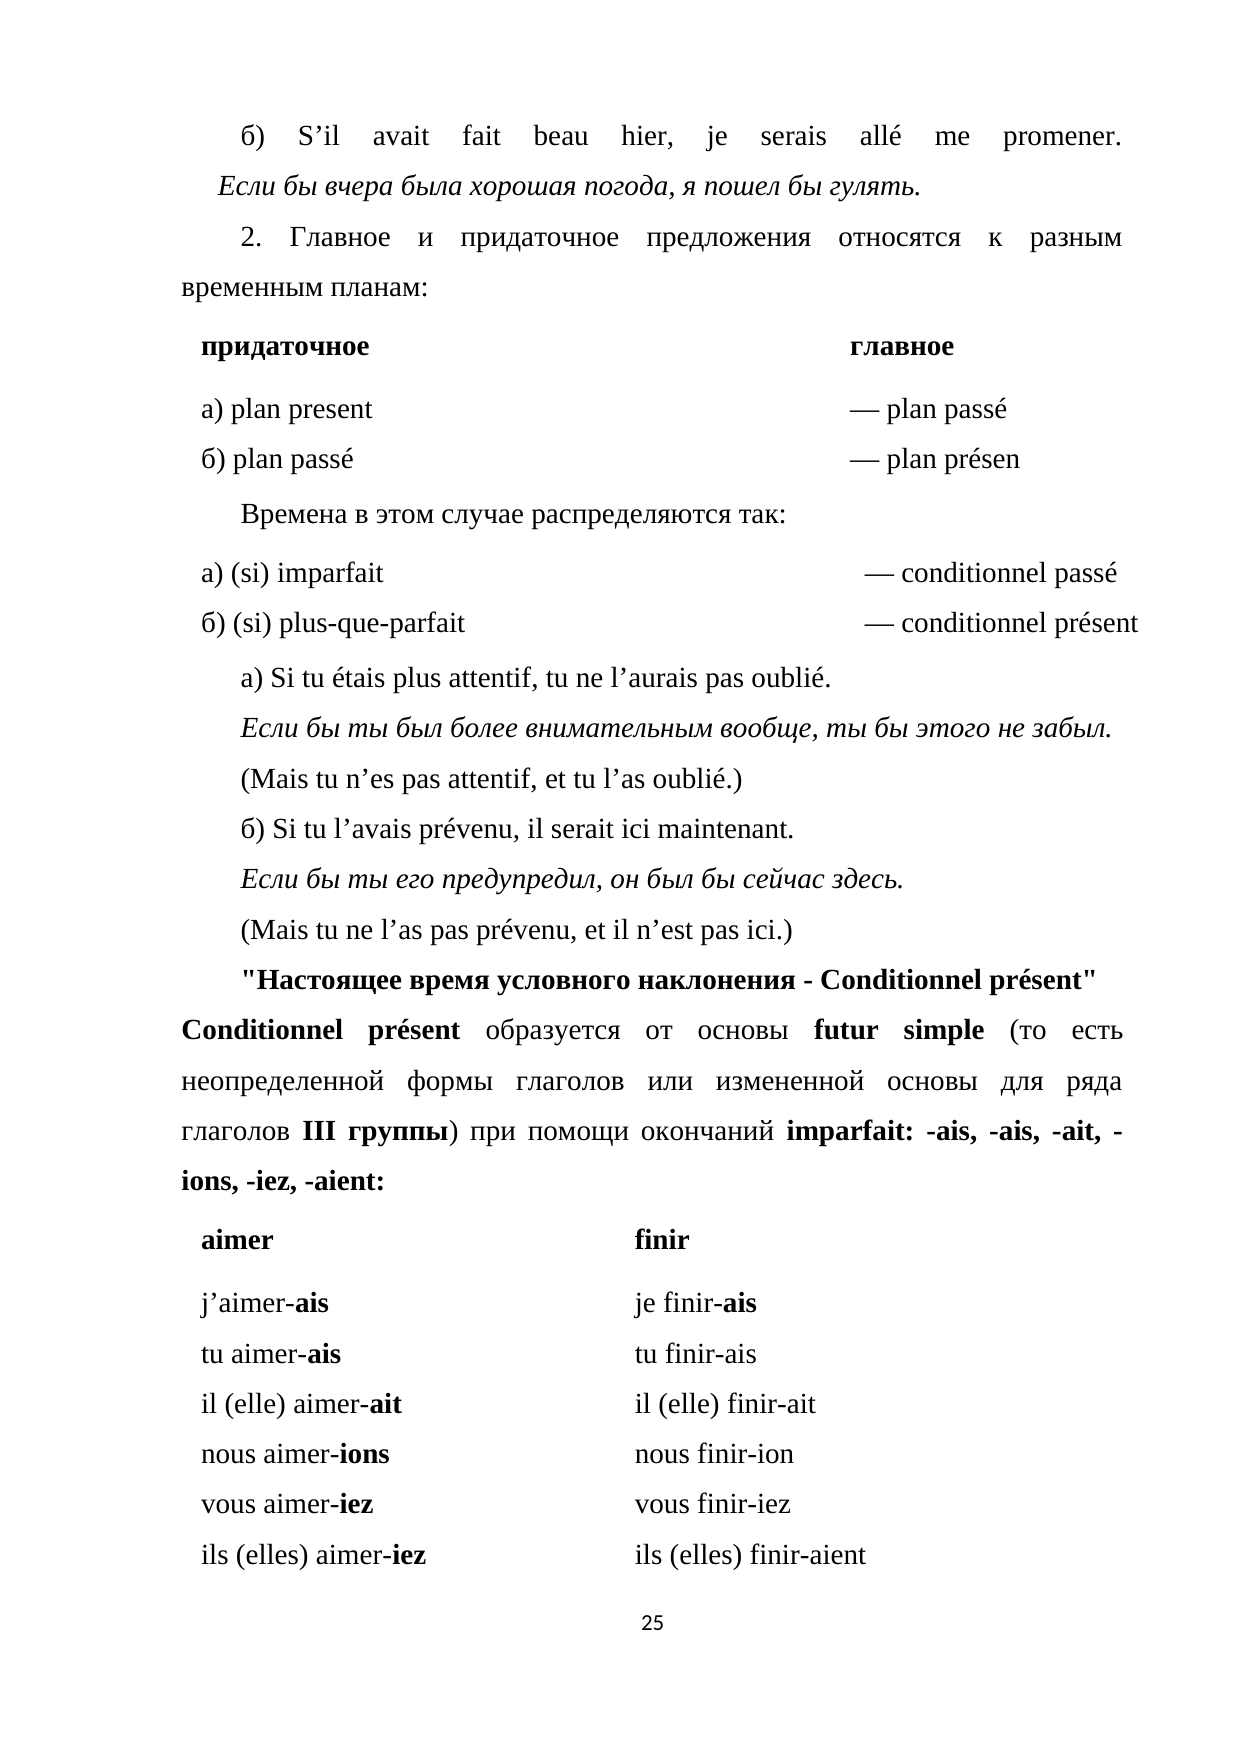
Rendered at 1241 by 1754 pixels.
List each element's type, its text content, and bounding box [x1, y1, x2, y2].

table_cell а) plan present б) plan passé [193, 383, 842, 496]
text Если бы ты был более внимательным вообще, ты бы этого не забыл. [181, 711, 1123, 744]
text Времена в этом случае распределяются так: [181, 496, 1123, 530]
table_header придаточное [193, 319, 842, 383]
table_header главное [842, 319, 1152, 383]
text (Mais tu ne l’as pas prévenu, et il n’est pas ici.) [181, 912, 1123, 945]
text (Mais tu n’es pas attentif, et tu l’as oublié.) [181, 761, 1123, 794]
table_cell — plan passé — plan présen [842, 383, 1152, 496]
table_header aimer [193, 1214, 626, 1277]
text "Настоящее время условного наклонения - Conditionnel présent" [181, 962, 1123, 996]
text 2. Главное и придаточное предложения относятся к разным временным планам: [181, 219, 1123, 303]
text б) S’il avait fait beau hier, je serais allé me promener. Если бы вчера была хорошая погода, я пошел бы гулять. [181, 118, 1123, 202]
text Conditionnel présent образуется от основы futur simple (то есть неопределенной формы глаголов или измененной основы для ряда глаголов III группы) при помощи окончаний imparfait: -ais, -ais, -ait, -ions, -iez, -aient: [181, 1012, 1123, 1063]
text Если бы ты его предупредил, он был бы сейчас здесь. [181, 862, 1123, 895]
text а) Si tu étais plus attentif, tu ne l’aurais pas oublié. [181, 660, 1123, 694]
table_header finir [626, 1214, 1113, 1277]
table_header а) (si) imparfait б) (si) plus-que-parfait [193, 547, 856, 660]
table_cell je finir-ais tu finir-ais il (elle) finir-ait nous finir-ion vous finir-iez ils (elles) finir-aient [626, 1277, 1113, 1592]
table_header — conditionnel passé — conditionnel présent [856, 547, 1166, 660]
text Conditionnel présent образуется от основы futur simple (то есть неопределенной формы глаголов или измененной основы для ряда глаголов III группы) при помощи окончаний imparfait: -ais, -ais, -ait, -ions, -iez, -aient: [181, 1096, 1123, 1197]
text б) Si tu l’avais prévenu, il serait ici maintenant. [181, 811, 1123, 845]
table_cell j’aimer-ais tu aimer-ais il (elle) aimer-ait nous aimer-ions vous aimer-iez ils (elles) aimer-iez [193, 1277, 626, 1592]
